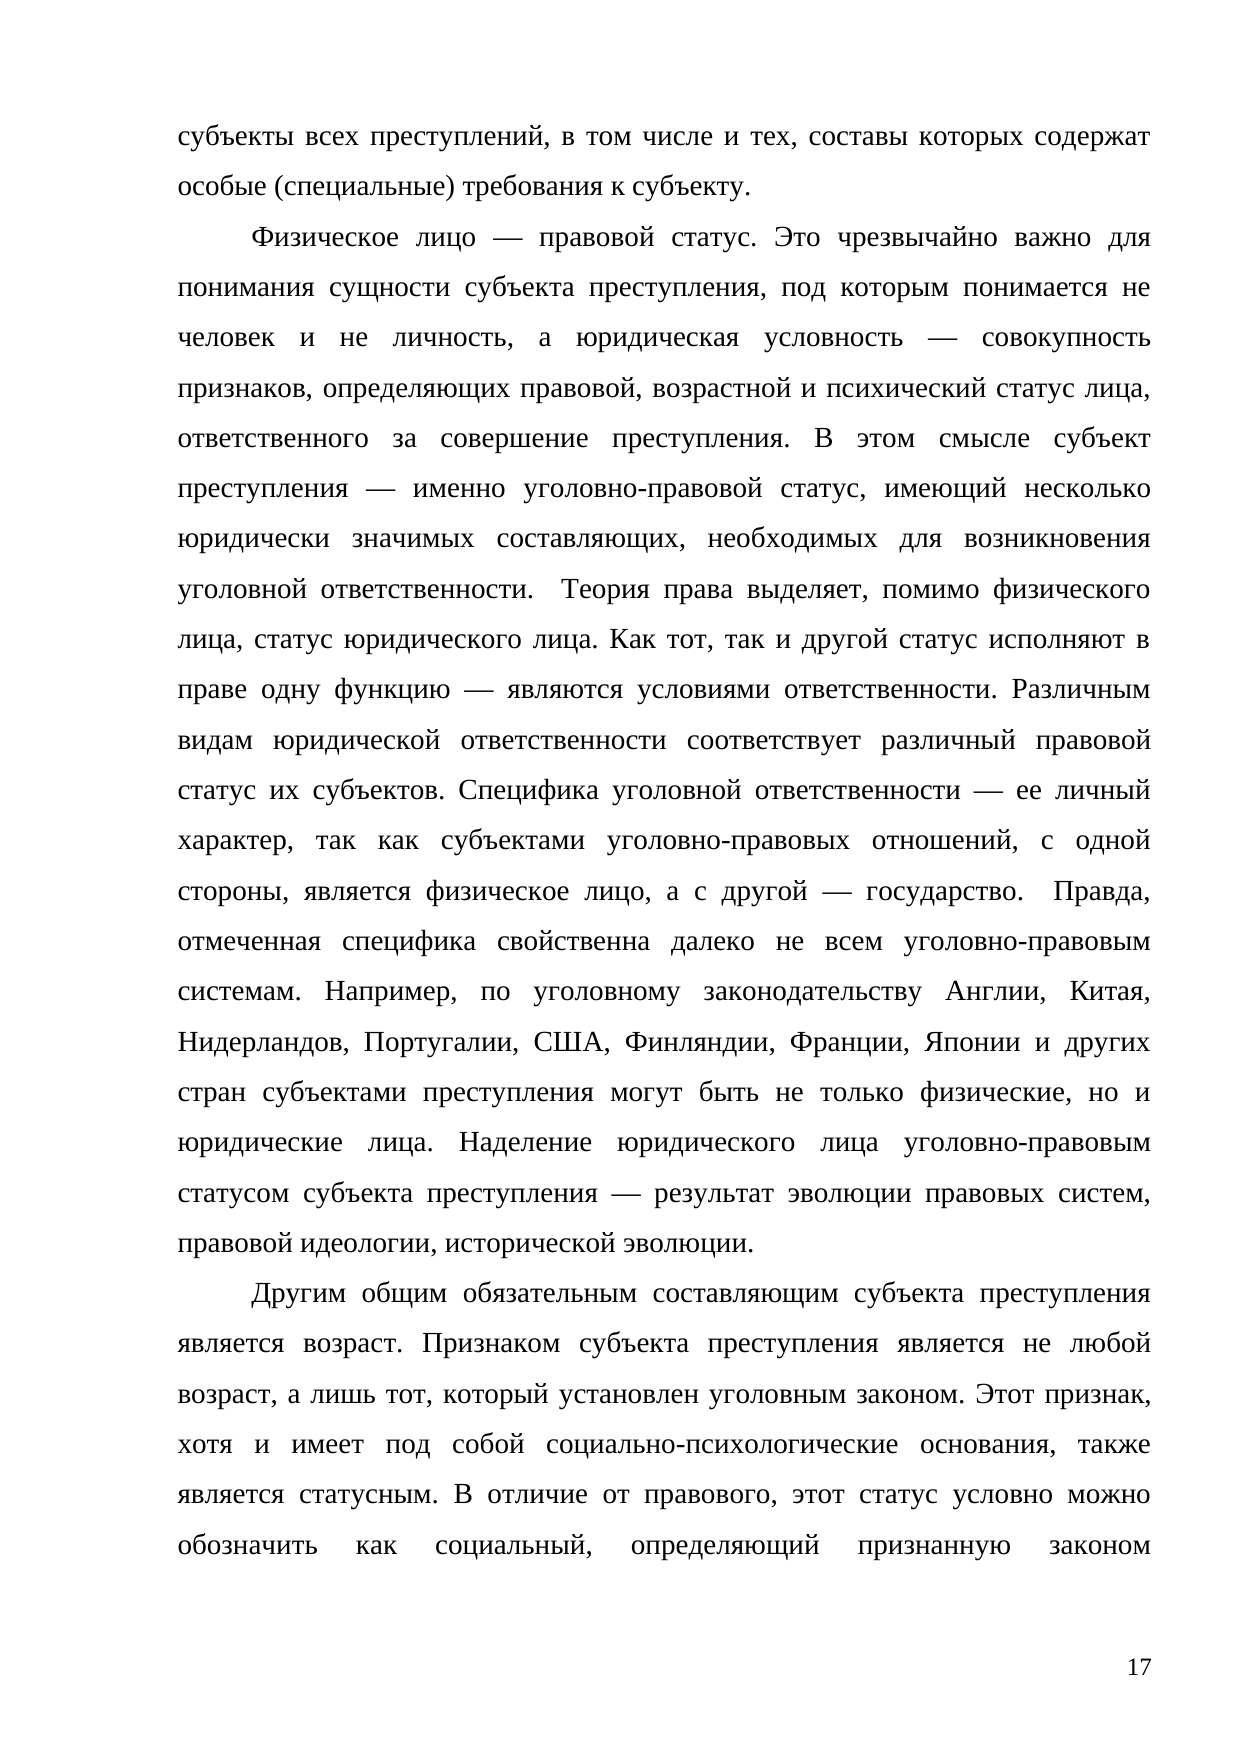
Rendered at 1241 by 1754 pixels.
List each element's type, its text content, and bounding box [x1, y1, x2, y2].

text Физическое лицо — правовой статус. Это чрезвычайно важно для понимания сущности субъекта преступления, под которым понимается не человек и не личность, а юридическая условность — совокупность признаков, определяющих правовой, возрастной и психический статус лица, ответственного за совершение преступления. В этом смысле субъект преступления — именно уголовно-правовой статус, имеющий несколько юридически значимых составляющих, необходимых для возникновения уголовной ответственности. Теория права выделяет, помимо физического лица, статус юридического лица. Как тот, так и другой статус исполняют в праве одну функцию — являются условиями ответственности. Различным видам юридической ответственности соответствует различный правовой статус их субъектов. Специфика уголовной ответственности — ее личный характер, так как субъектами уголовно-правовых отношений, с одной стороны, является физическое лицо, а с другой — государство. Правда, отмеченная специфика свойственна далеко не всем уголовно-правовым системам. Например, по уголовному законодательству Англии, Китая, Нидерландов, Португалии, США, Финляндии, Франции, Японии и других стран субъектами преступления могут быть не только физические, но и юридические лица. Наделение юридического лица уголовно-правовым статусом субъекта преступления — результат эволюции правовых систем, правовой идеологии, исторической эволюции. [177, 219, 1152, 1258]
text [177, 1275, 1152, 1560]
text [177, 118, 1152, 202]
